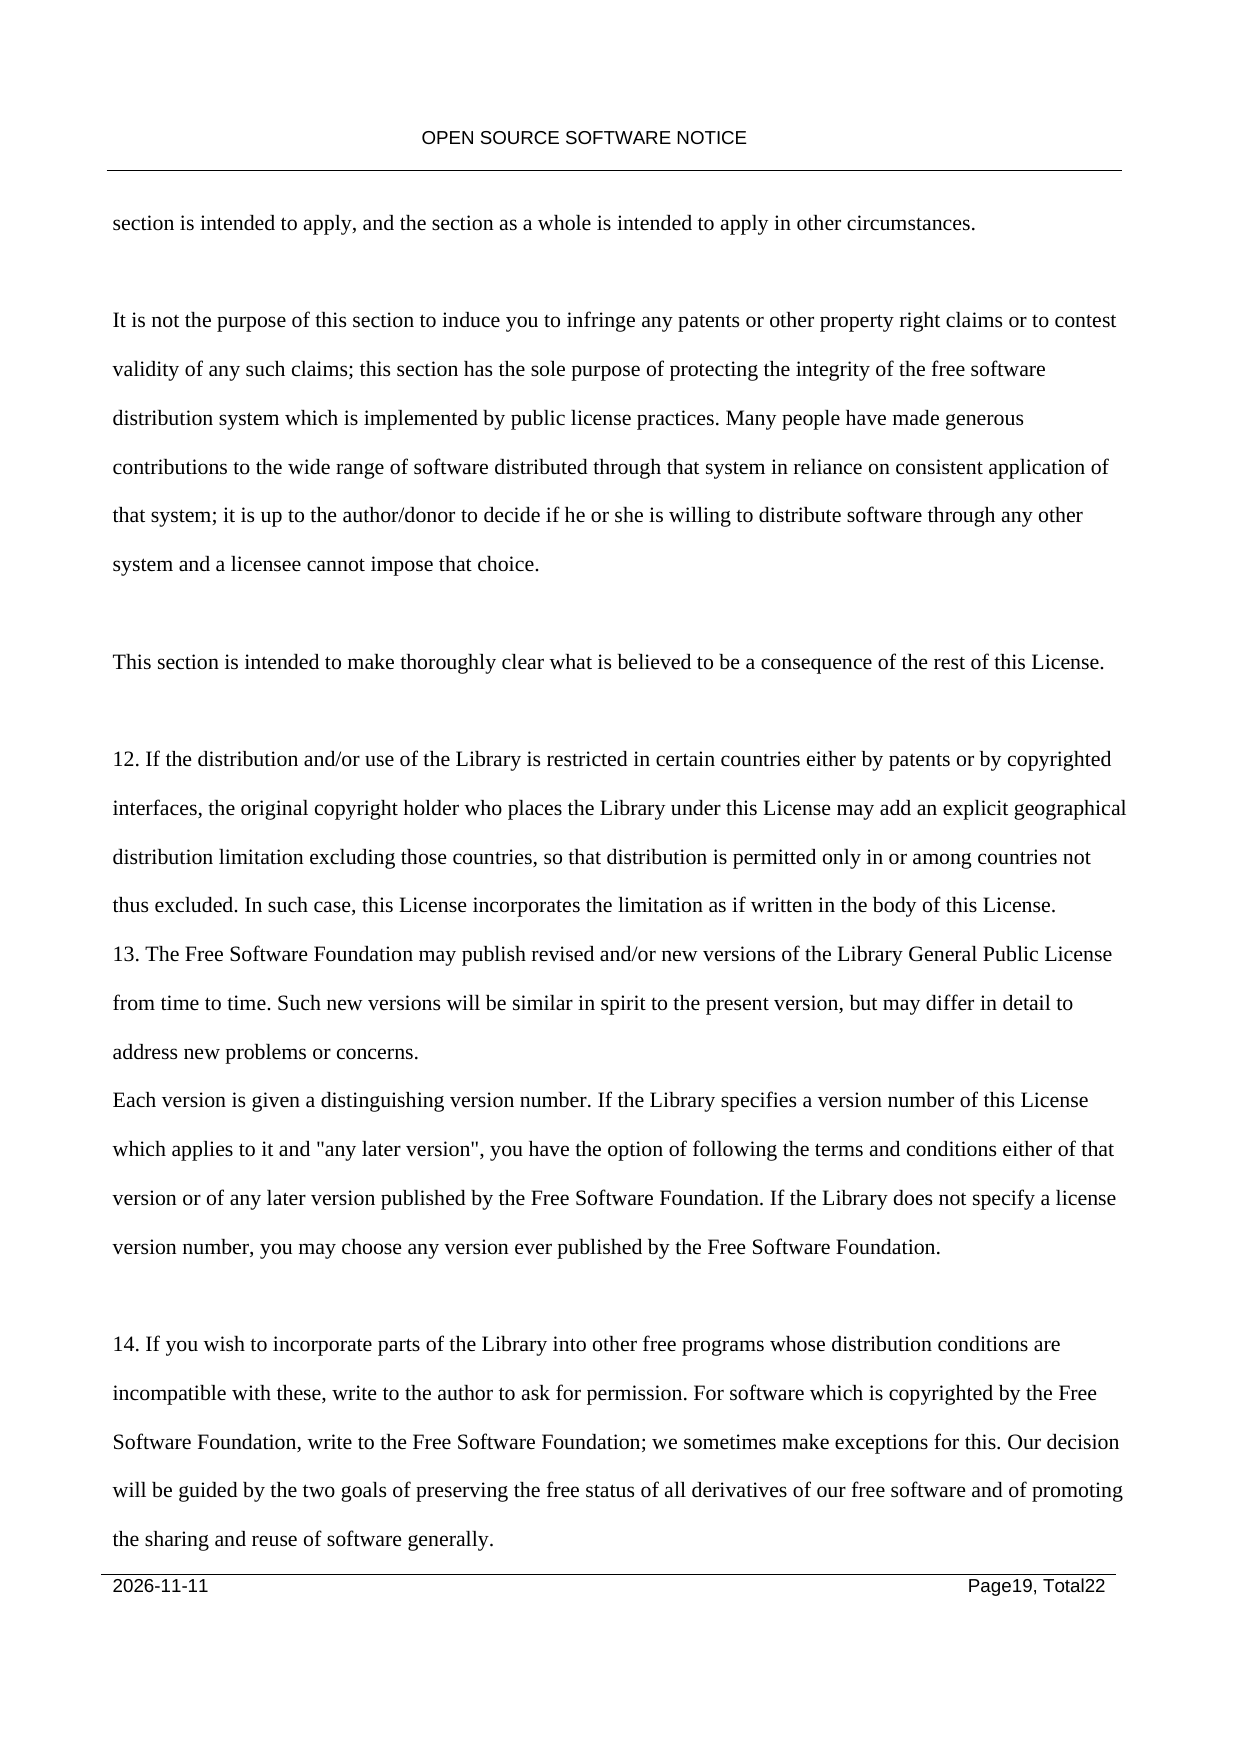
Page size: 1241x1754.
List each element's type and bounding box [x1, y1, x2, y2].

text [112, 206, 1128, 1555]
